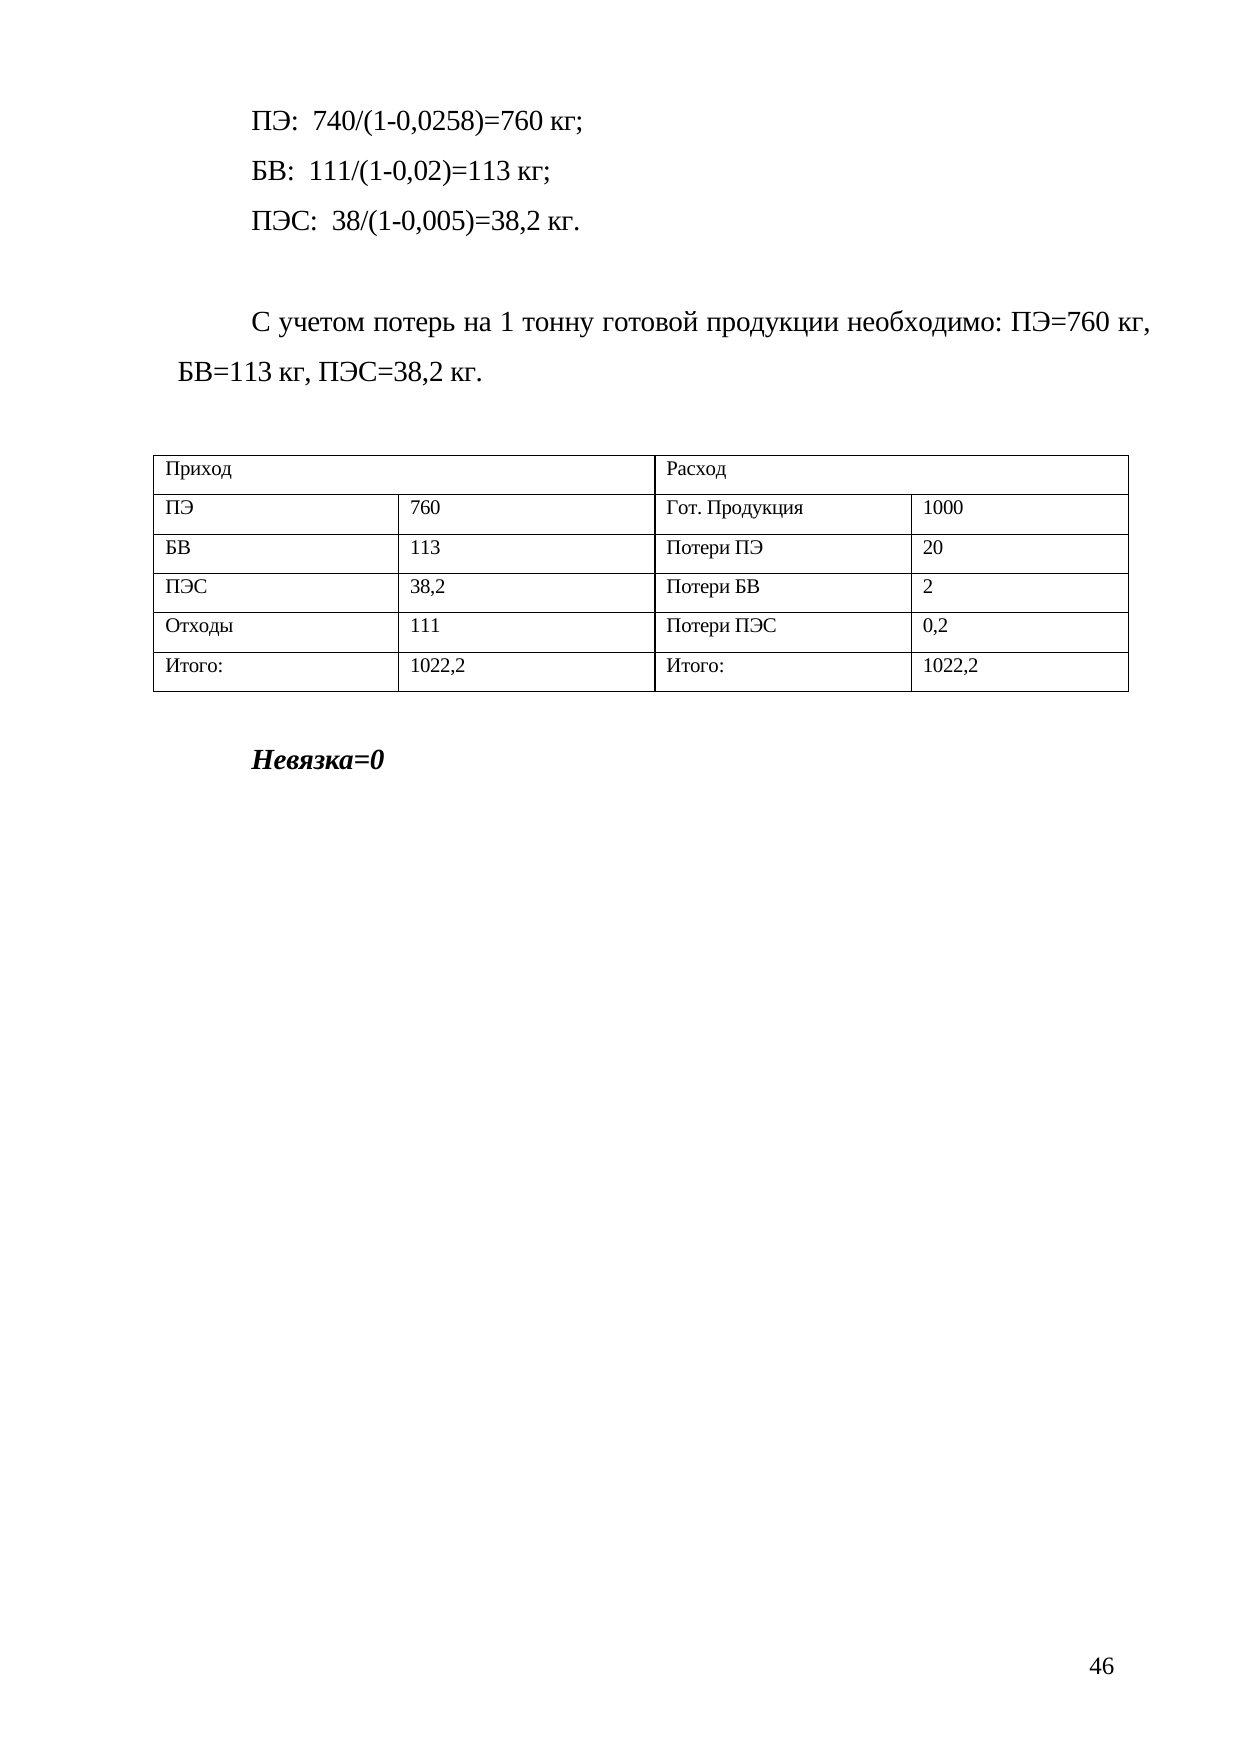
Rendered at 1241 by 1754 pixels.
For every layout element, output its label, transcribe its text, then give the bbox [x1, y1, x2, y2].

table_cell Потери ПЭС [656, 613, 911, 652]
table_cell 1022,2 [399, 653, 654, 691]
table_cell 0,2 [912, 613, 1128, 652]
text ПЭС: 38/(1-0,005)=38,2 кг. [177, 203, 1152, 237]
text С учетом потерь на 1 тонну готовой продукции необходимо: ПЭ=760 кг, БВ=113 кг, ПЭС=38,2 кг. [177, 304, 1152, 388]
table_cell 1022,2 [912, 653, 1128, 691]
table_cell Гот. Продукция [656, 495, 911, 533]
table_cell 760 [399, 495, 654, 533]
table_cell БВ [154, 535, 398, 573]
table_cell 113 [399, 535, 654, 573]
table_cell 1000 [912, 495, 1128, 533]
text Невязка=0 [177, 742, 1152, 776]
table_cell 38,2 [399, 574, 654, 612]
table_cell Потери БВ [656, 574, 911, 612]
table_cell ПЭ [154, 495, 398, 533]
table_cell Итого: [154, 653, 398, 691]
text БВ: 111/(1-0,02)=113 кг; [177, 153, 1152, 186]
table_cell 111 [399, 613, 654, 652]
table_header Расход [656, 456, 1128, 494]
table_cell Итого: [656, 653, 911, 691]
text ПЭ: 740/(1-0,0258)=760 кг; [177, 103, 1152, 136]
table_cell ПЭС [154, 574, 398, 612]
table_cell Отходы [154, 613, 398, 652]
table_cell Потери ПЭ [656, 535, 911, 573]
table_header Приход [154, 456, 654, 494]
table_cell 20 [912, 535, 1128, 573]
table_cell 2 [912, 574, 1128, 612]
